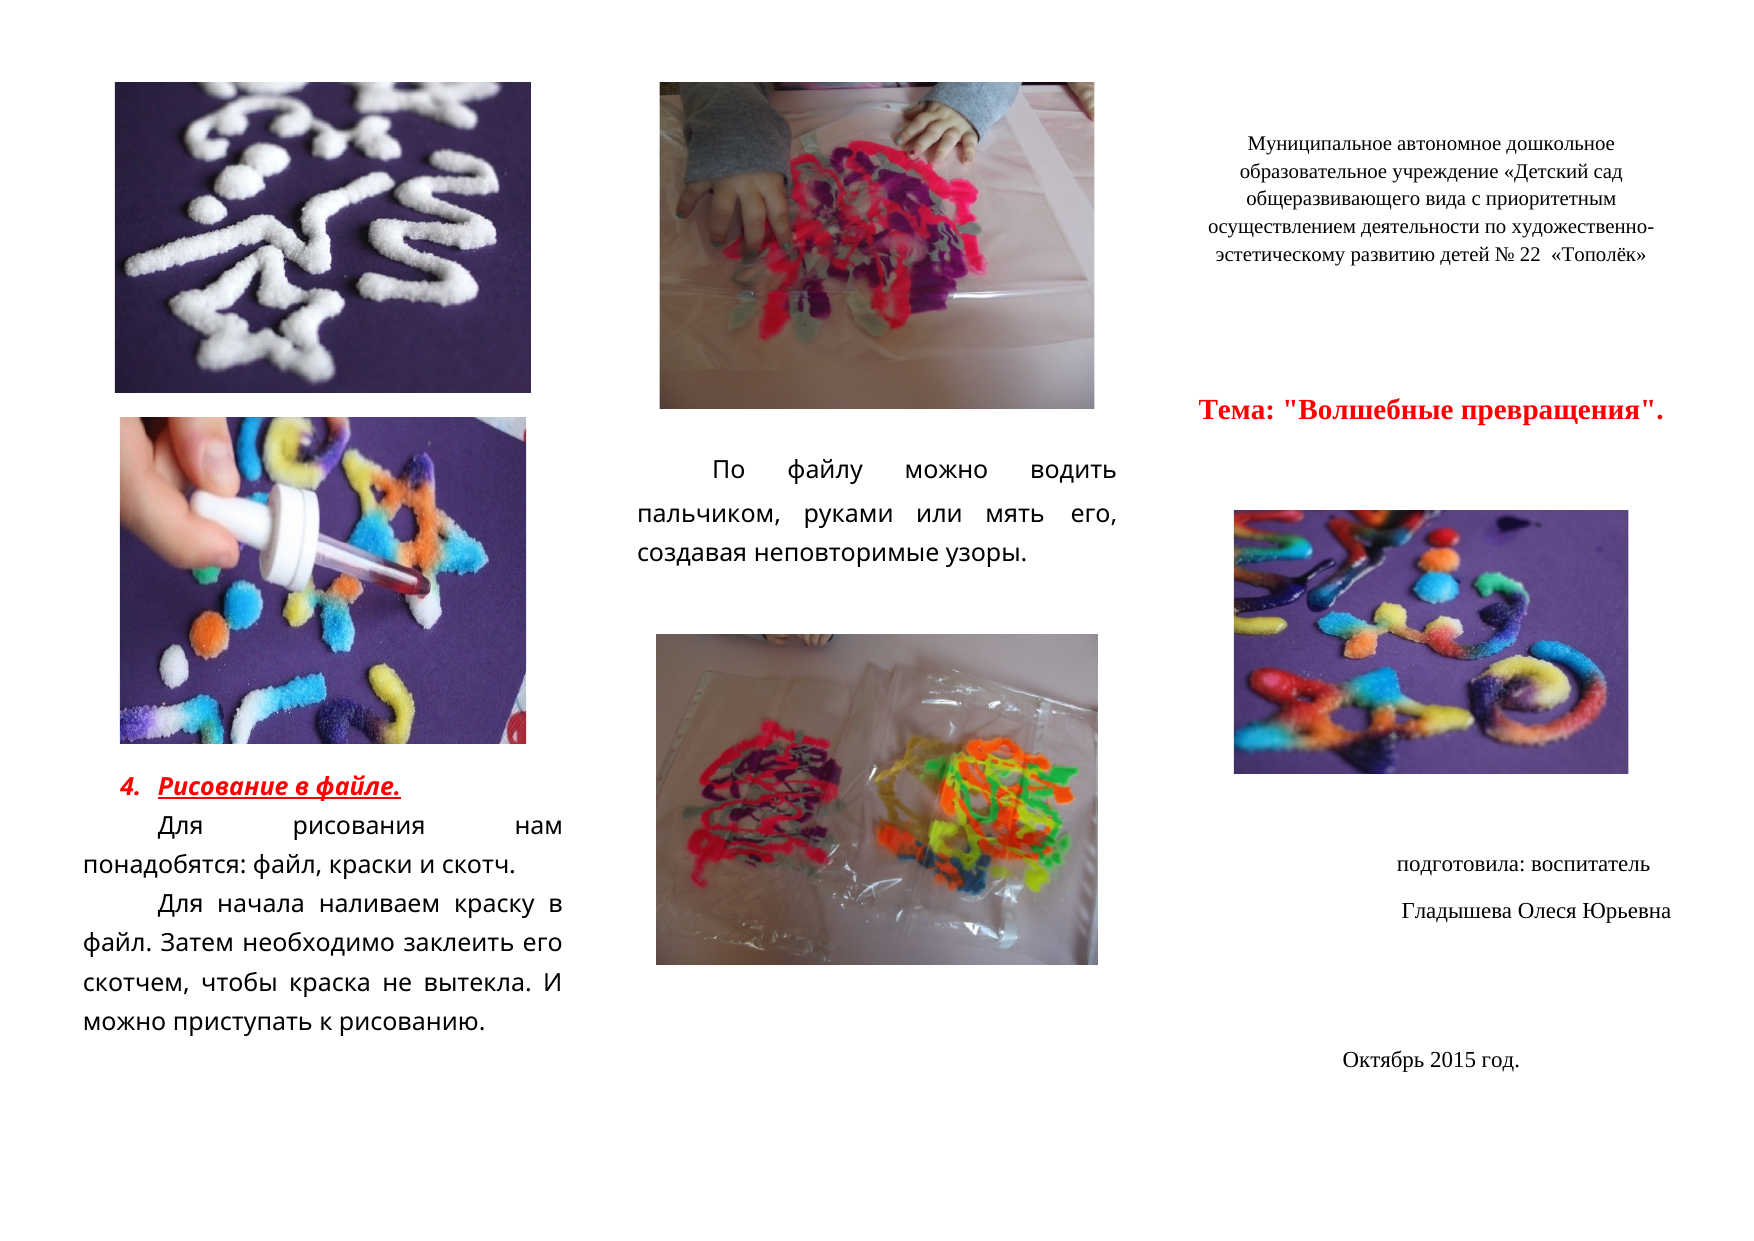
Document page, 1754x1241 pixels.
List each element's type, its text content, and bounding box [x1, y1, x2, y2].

picture [1233, 510, 1629, 774]
list По файлу можно водить пальчиком, руками или мять его, создавая неповторимые узоры. [637, 530, 1117, 569]
text Тема: "Волшебные превращения". [1191, 392, 1671, 426]
text подготовила: воспитатель [1191, 850, 1671, 876]
picture [656, 634, 1098, 965]
picture [119, 417, 527, 744]
list Для рисования нам понадобятся: файл, краски и скотч. [83, 807, 563, 881]
list Для начала наливаем краску в файл. Затем необходимо заклеить его скотчем, чтобы краска не вытекла. И можно приступать к рисованию. [83, 886, 563, 1037]
picture [114, 82, 531, 393]
text Муниципальное автономное дошкольное образовательное учреждение «Детский сад общеразвивающего вида с приоритетным осуществлением деятельности по художественно-эстетическому развитию детей № 22 «Тополёк» [1191, 131, 1671, 266]
text Гладышева Олеся Юрьевна [1191, 897, 1671, 923]
list По файлу можно водить пальчиком, руками или мять его, создавая неповторимые узоры. [637, 451, 1117, 496]
list Рисование в файле. [120, 768, 563, 802]
picture [659, 82, 1095, 409]
text Октябрь 2015 год. [1191, 1046, 1671, 1073]
